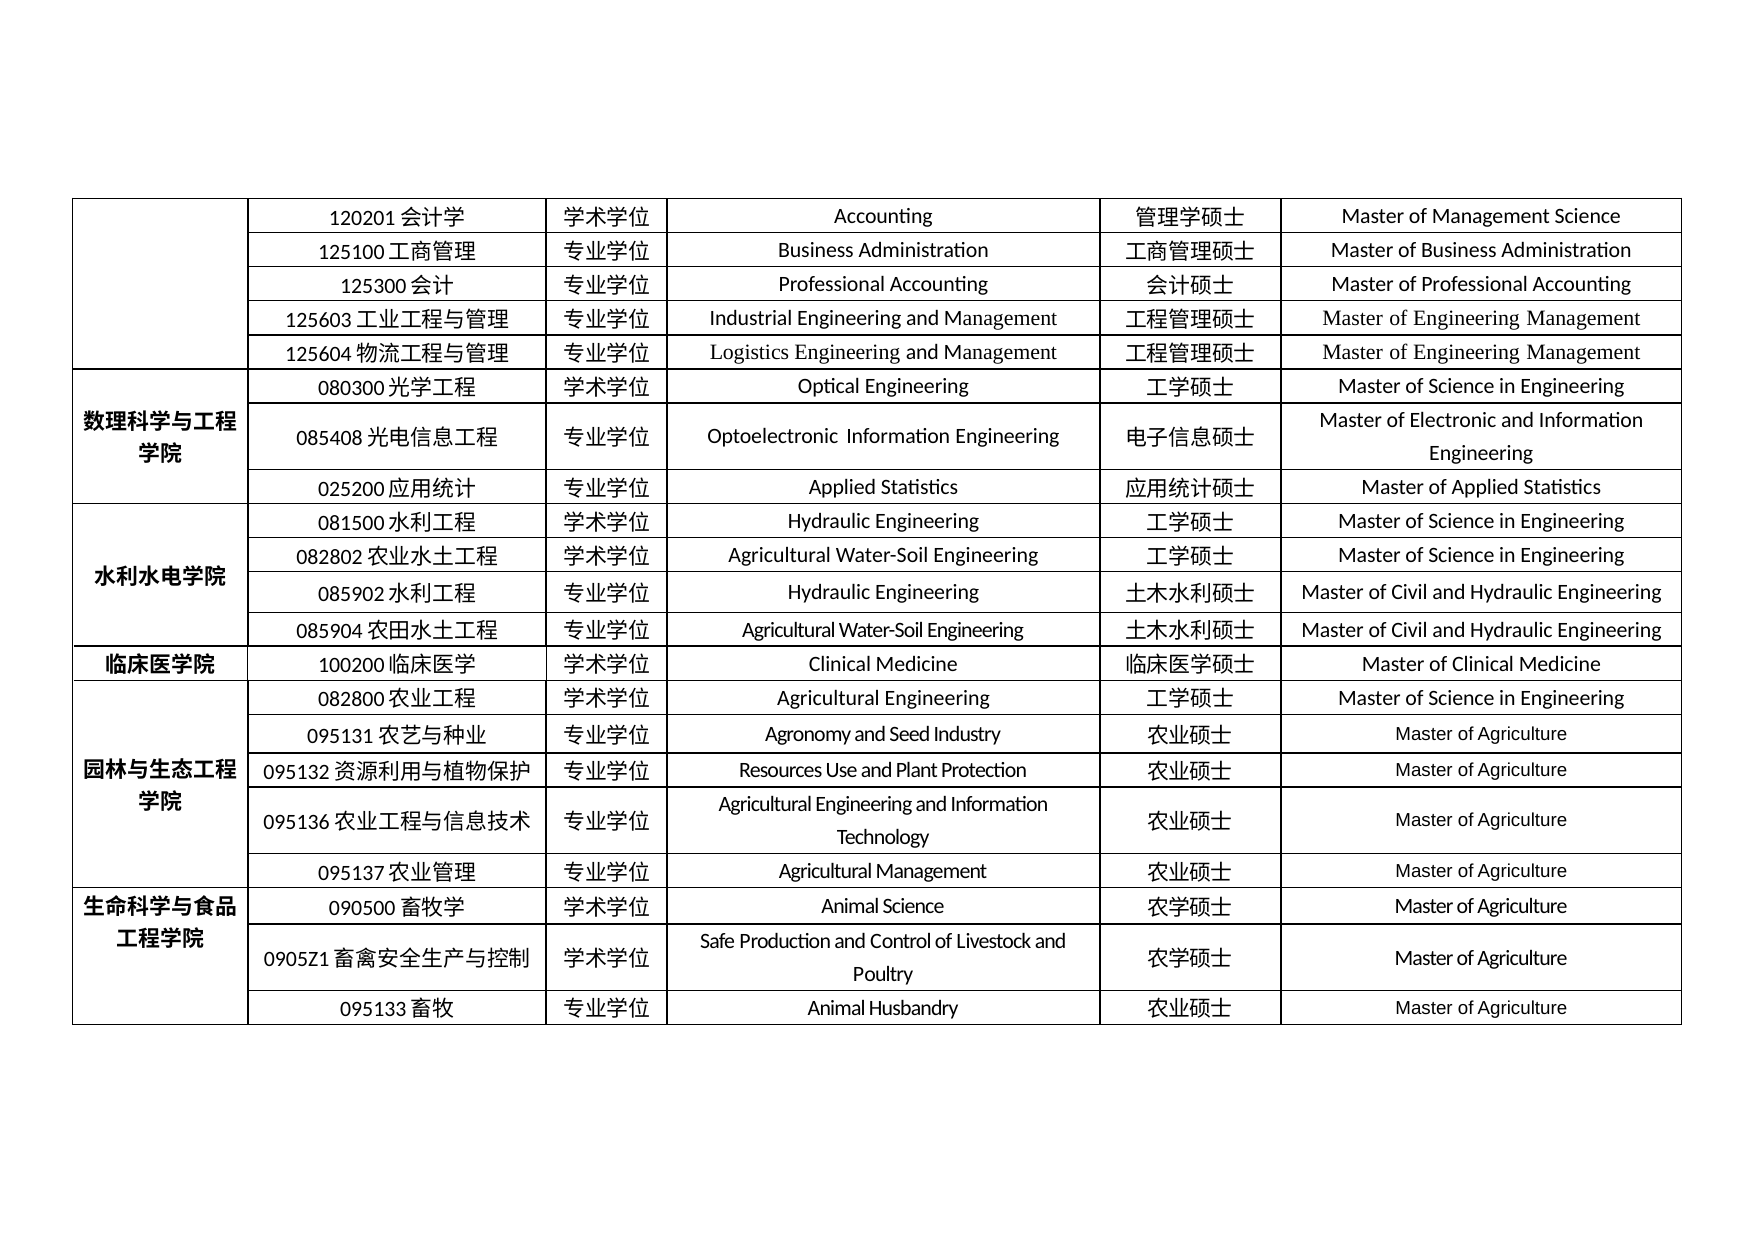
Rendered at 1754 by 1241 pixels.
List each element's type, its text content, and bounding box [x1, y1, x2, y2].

table_cell 125604物流工程与管理 [249, 336, 545, 368]
table_cell 专业学位 [547, 336, 666, 368]
table_cell 农学硕士 [1101, 925, 1280, 989]
table_cell Professional Accounting [668, 267, 1099, 300]
table_cell 专业学位 [547, 788, 666, 853]
table_cell Safe Production and Control of Livestock and Poultry [668, 925, 1099, 989]
table_cell Agronomy and Seed Industry [668, 715, 1099, 752]
table_cell Master of Science in Engineering [1282, 681, 1681, 713]
table_cell 工学硕士 [1101, 538, 1280, 571]
table_cell Master of Civil and Hydraulic Engineering [1282, 572, 1681, 611]
table_cell 数理科学与工程学院 [73, 370, 247, 503]
table_cell 农学硕士 [1101, 888, 1280, 923]
table_cell 100200临床医学 [248, 647, 546, 679]
table_cell Clinical Medicine [668, 647, 1099, 679]
table_cell 工商管理硕士 [1101, 233, 1280, 266]
table_cell Agricultural Engineering and Information Technology [668, 788, 1099, 853]
table_cell 工程管理硕士 [1101, 336, 1280, 368]
table_cell 临床医学院 [73, 646, 247, 679]
table_cell 082800农业工程 [249, 681, 545, 713]
table_cell Master of Agriculture [1282, 715, 1681, 752]
table_cell 090500畜牧学 [249, 888, 545, 923]
table_cell 专业学位 [547, 301, 666, 334]
table_cell Animal Science [668, 888, 1099, 923]
table_cell 工程管理硕士 [1101, 301, 1280, 334]
table_cell 学术学位 [547, 647, 666, 679]
table_cell 临床医学硕士 [1101, 647, 1280, 679]
table_cell 125100工商管理 [249, 233, 545, 266]
table_cell Master of Professional Accounting [1282, 267, 1681, 300]
table_cell Master of Agriculture [1282, 854, 1681, 887]
table_cell Master of Business Administration [1282, 233, 1681, 266]
table_cell Logistics Engineering and Management [668, 336, 1099, 368]
table_cell Applied Statistics [668, 470, 1099, 503]
table_cell Optoelectronic Information Engineering [668, 404, 1099, 468]
table_cell 125603工业工程与管理 [249, 301, 545, 334]
table_cell 农业硕士 [1101, 754, 1280, 786]
table_cell Accounting [668, 199, 1099, 232]
table_cell Master of Engineering Management [1282, 336, 1681, 368]
table_cell 081500水利工程 [249, 504, 545, 537]
table_cell 学术学位 [547, 888, 666, 923]
table_cell 生命科学与食品工程学院 [73, 888, 247, 1023]
table_cell 125300会计 [249, 267, 545, 300]
table_cell Resources Use and Plant Protection [668, 754, 1099, 786]
table_cell Industrial Engineering and Management [668, 301, 1099, 334]
table_cell Optical Engineering [668, 370, 1099, 402]
table_cell 095133畜牧 [249, 991, 545, 1023]
table_cell 080300光学工程 [249, 370, 545, 402]
table_cell 土木水利硕士 [1101, 572, 1280, 611]
table_cell 0905Z1畜禽安全生产与控制 [249, 925, 545, 989]
table_cell 专业学位 [547, 613, 666, 645]
table_cell Business Administration [668, 233, 1099, 266]
table_cell 学术学位 [547, 925, 666, 989]
table_cell 工学硕士 [1101, 681, 1280, 713]
table_cell 095132资源利用与植物保护 [249, 754, 545, 786]
table_cell Master of Agriculture [1282, 788, 1681, 853]
table_cell Animal Husbandry [668, 991, 1099, 1023]
table_cell Master of Agriculture [1282, 925, 1681, 989]
table_cell 专业学位 [547, 854, 666, 887]
table_cell 农业硕士 [1101, 854, 1280, 887]
table_cell 专业学位 [547, 715, 666, 752]
table_cell Agricultural Water-Soil Engineering [668, 613, 1099, 645]
table_cell 工学硕士 [1101, 370, 1280, 402]
table_cell Master of Agriculture [1282, 888, 1681, 923]
table_cell 082802农业水土工程 [249, 538, 545, 571]
table_cell 095137农业管理 [249, 854, 545, 887]
table_cell Master of Applied Statistics [1282, 470, 1681, 503]
table_cell 085902水利工程 [249, 572, 545, 611]
table_cell Master of Agriculture [1282, 754, 1681, 786]
table_cell Master of Science in Engineering [1282, 504, 1681, 537]
table_cell 水利水电学院 [73, 504, 247, 645]
table_cell Master of Civil and Hydraulic Engineering [1282, 613, 1681, 645]
table_cell 专业学位 [547, 233, 666, 266]
table_cell Hydraulic Engineering [668, 504, 1099, 537]
table_cell 120201会计学 [249, 199, 545, 232]
table_cell Master of Engineering Management [1282, 301, 1681, 334]
table_cell 专业学位 [547, 991, 666, 1023]
table_cell Agricultural Engineering [668, 681, 1099, 713]
table_cell 学术学位 [547, 199, 666, 232]
table_cell 学术学位 [547, 504, 666, 537]
table_cell 学术学位 [547, 370, 666, 402]
table_cell 电子信息硕士 [1101, 404, 1280, 468]
table_cell 农业硕士 [1101, 788, 1280, 853]
table_cell 园林与生态工程学院 [73, 681, 247, 887]
table_cell Agricultural Water-Soil Engineering [668, 538, 1099, 571]
table_cell 095136农业工程与信息技术 [249, 788, 545, 853]
table_cell Agricultural Management [668, 854, 1099, 887]
table_cell Master of Science in Engineering [1282, 538, 1681, 571]
table_cell 管理学硕士 [1101, 199, 1280, 232]
table_cell 专业学位 [547, 470, 666, 503]
table_cell 农业硕士 [1101, 991, 1280, 1023]
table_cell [1282, 991, 1681, 1023]
table_cell 专业学位 [547, 267, 666, 300]
table_cell Master of Science in Engineering [1282, 370, 1681, 402]
table_cell 专业学位 [547, 754, 666, 786]
table_cell 专业学位 [547, 572, 666, 611]
table_cell 应用统计硕士 [1101, 470, 1280, 503]
table_cell Master of Clinical Medicine [1282, 647, 1681, 679]
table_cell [1282, 199, 1681, 232]
table_cell 085408光电信息工程 [249, 404, 545, 468]
table_cell Master of Electronic and Information Engineering [1282, 404, 1681, 468]
table_cell 025200应用统计 [249, 470, 545, 503]
table_cell 学术学位 [547, 538, 666, 571]
table_cell 会计硕士 [1101, 267, 1280, 300]
table_cell Hydraulic Engineering [668, 572, 1099, 611]
table_cell 农业硕士 [1101, 715, 1280, 752]
table_cell 学术学位 [547, 681, 666, 713]
table_cell 工学硕士 [1101, 504, 1280, 537]
table_cell 土木水利硕士 [1101, 613, 1280, 645]
table_cell 专业学位 [547, 404, 666, 468]
table_cell 085904农田水土工程 [249, 613, 545, 645]
table_cell 095131农艺与种业 [249, 715, 545, 752]
